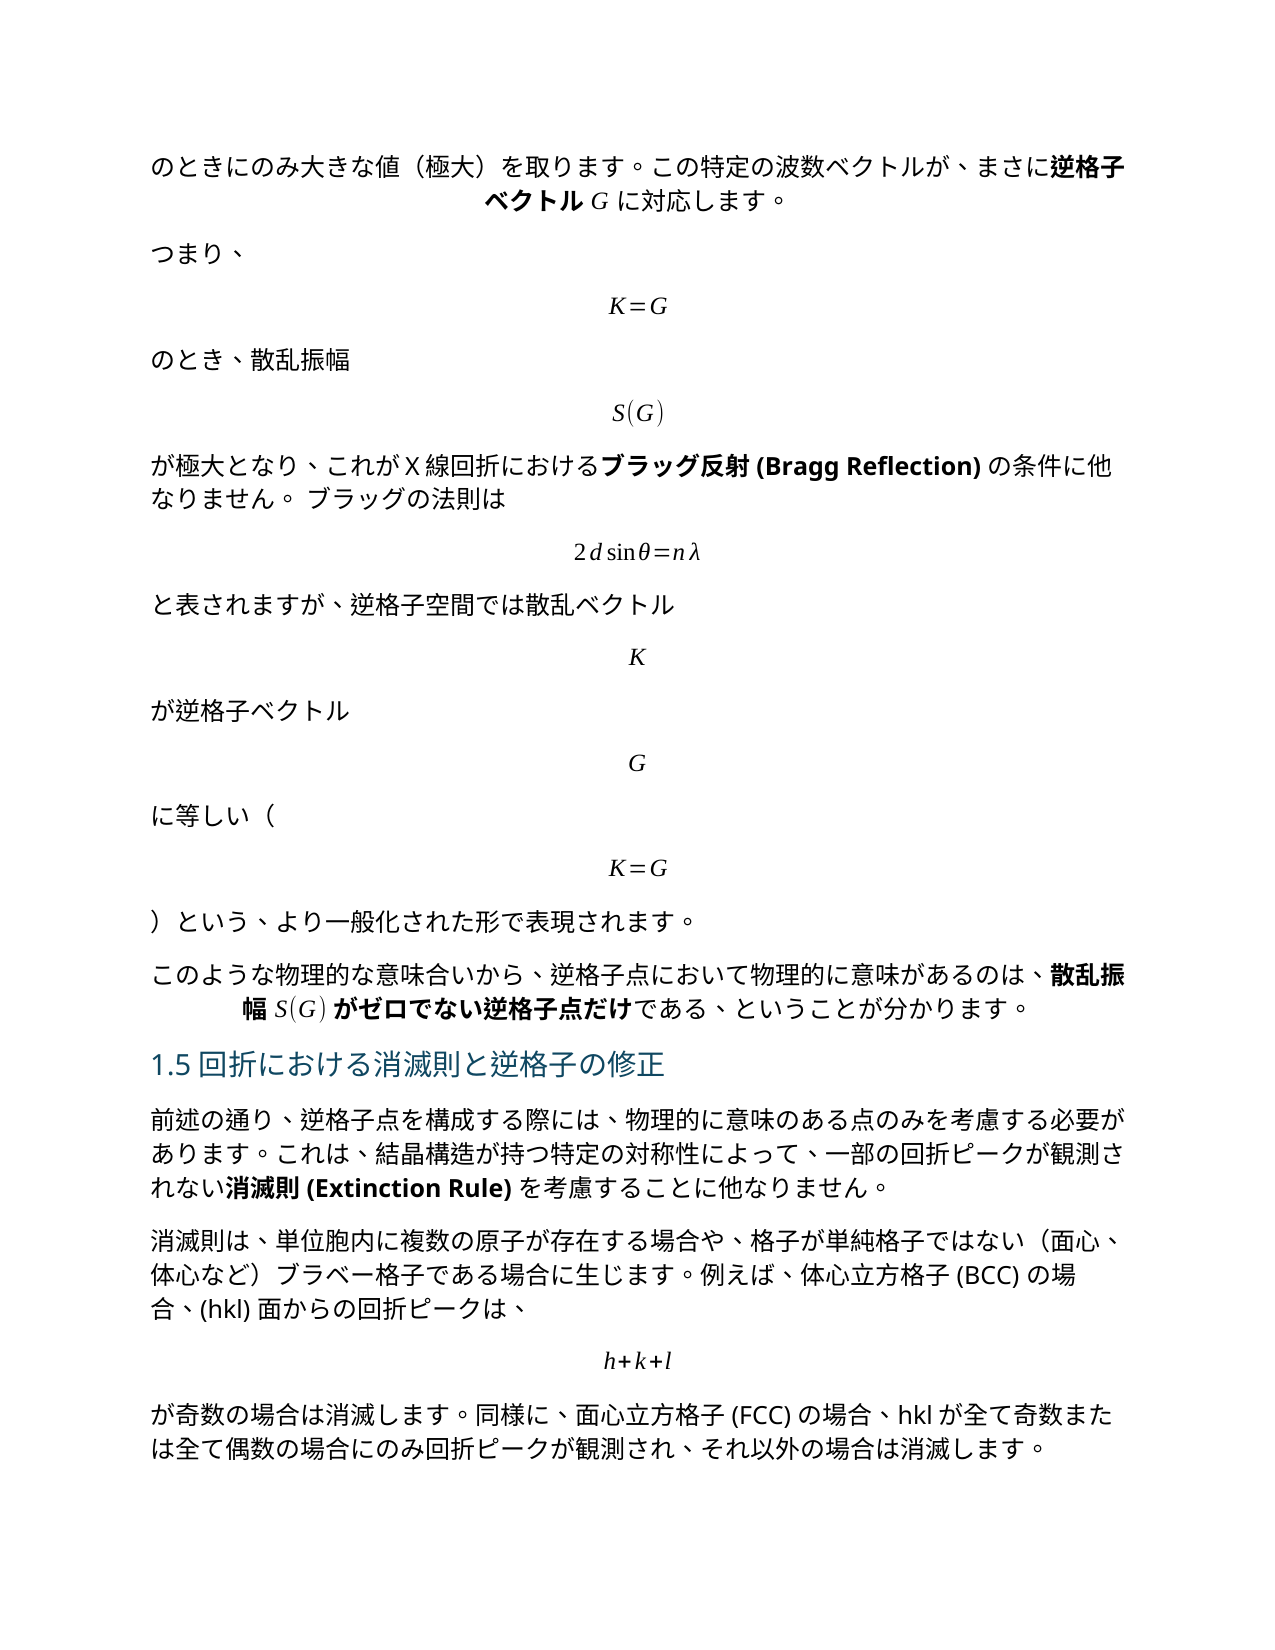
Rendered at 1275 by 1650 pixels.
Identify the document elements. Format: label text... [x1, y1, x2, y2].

text このような物理的な意味合いから、逆格子点において物理的に意味があるのは、散乱振幅 がゼロでない逆格子点だけである、ということが分かります。 [150, 957, 1125, 1026]
text のとき、散乱振幅 [150, 342, 1125, 377]
text が奇数の場合は消滅します。同様に、面心立方格子 (FCC) の場合、hklが全て奇数または全て偶数の場合にのみ回折ピークが観測され、それ以外の場合は消滅します。 [150, 1397, 1125, 1466]
text に等しい（ [150, 799, 1125, 833]
text が極大となり、これがX線回折におけるブラッグ反射 (Bragg Reflection) の条件に他なりません。 ブラッグの法則は [150, 448, 1125, 516]
text と表されますが、逆格子空間では散乱ベクトル [150, 588, 1125, 622]
subtitle 1.5 回折における消滅則と逆格子の修正 [150, 1044, 1125, 1084]
text のときにのみ大きな値（極大）を取ります。この特定の波数ベクトルが、まさに逆格子ベクトル に対応します。 [150, 150, 1125, 218]
text ）という、より一般化された形で表現されます。 [150, 905, 1125, 939]
text 消滅則は、単位胞内に複数の原子が存在する場合や、格子が単純格子ではない（面心、体心など）ブラベー格子である場合に生じます。例えば、体心立方格子 (BCC) の場合、(hkl) 面からの回折ピークは、 [150, 1224, 1125, 1326]
text が逆格子ベクトル [150, 693, 1125, 727]
text つまり、 [150, 237, 1125, 271]
text 前述の通り、逆格子点を構成する際には、物理的に意味のある点のみを考慮する必要があります。これは、結晶構造が持つ特定の対称性によって、一部の回折ピークが観測されない消滅則 (Extinction Rule) を考慮することに他なりません。 [150, 1103, 1125, 1205]
